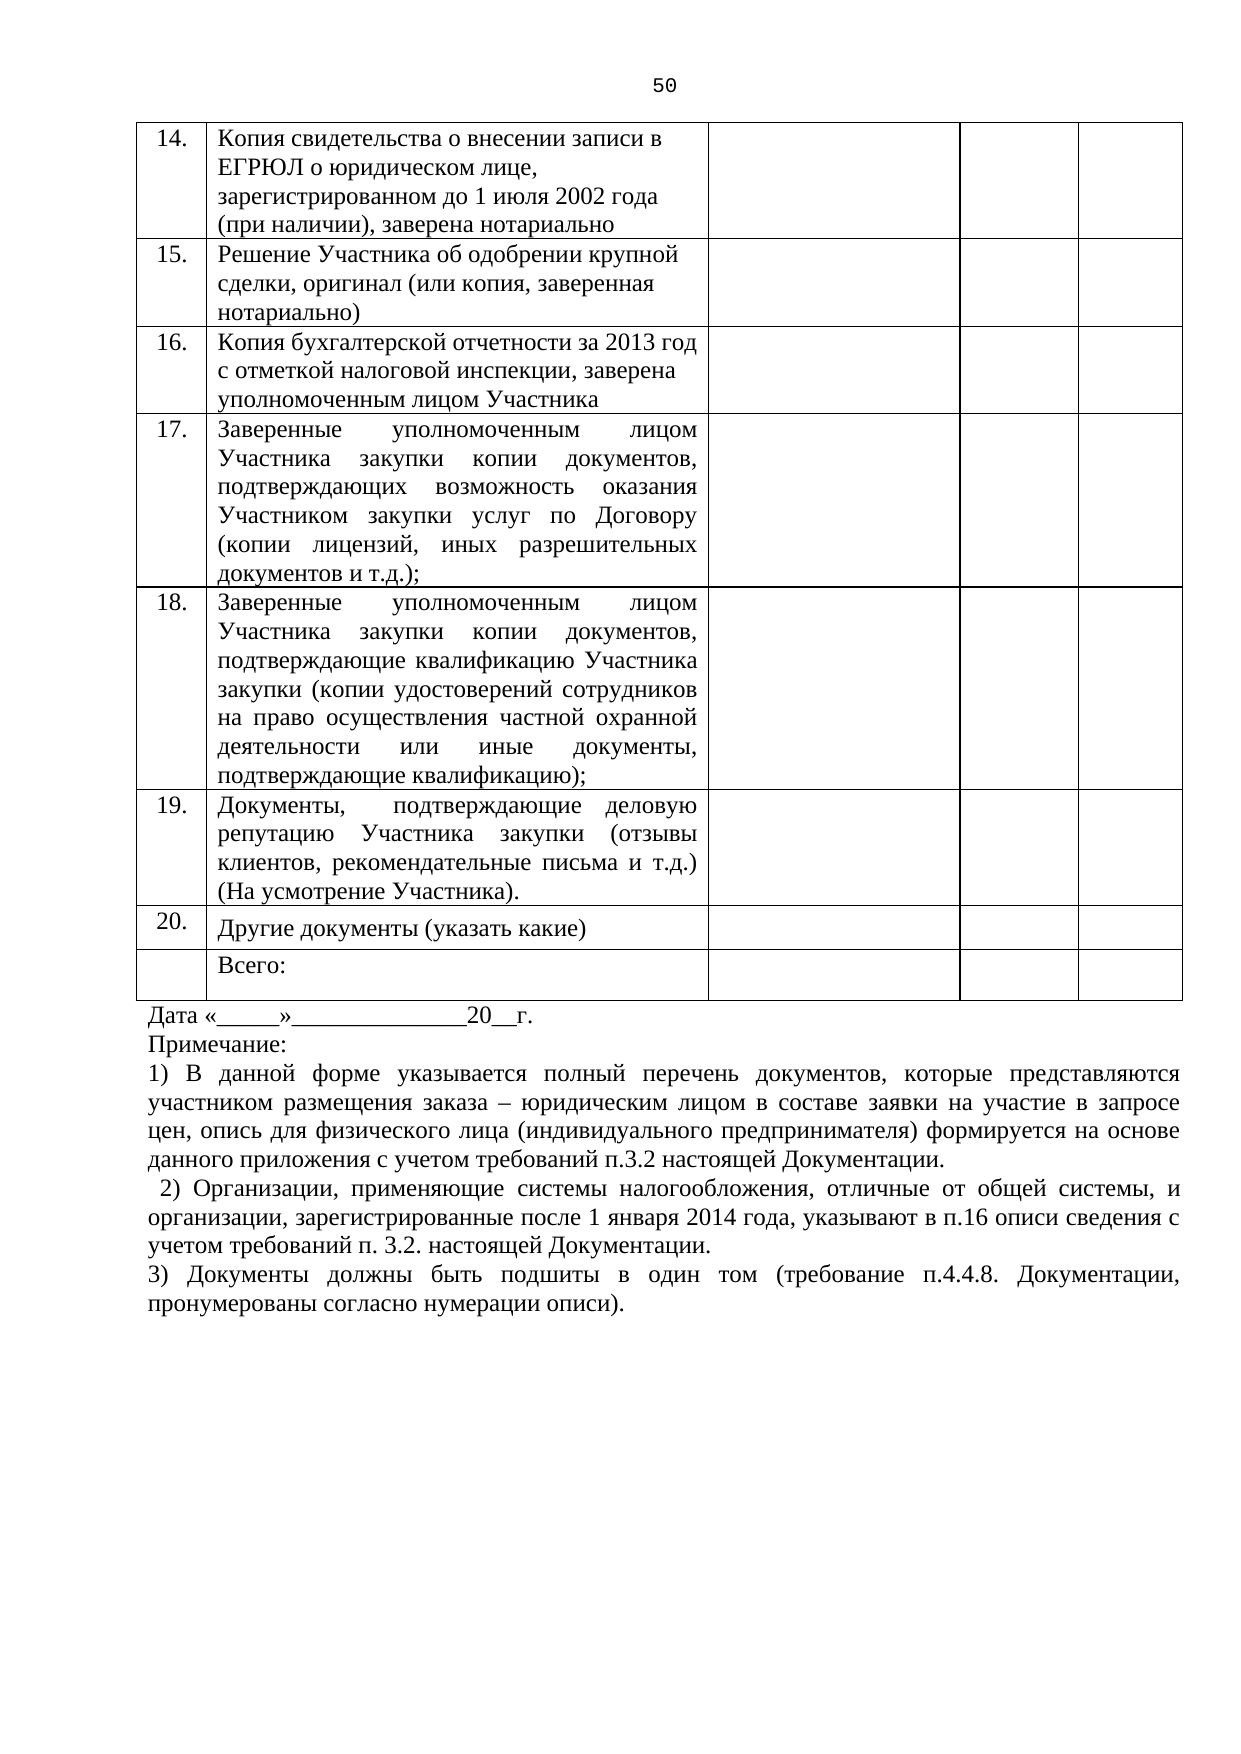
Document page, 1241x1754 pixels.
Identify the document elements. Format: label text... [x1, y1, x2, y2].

table_cell [1079, 414, 1182, 586]
text 2) Организации, применяющие системы налогообложения, отличные от общей системы, и организации, зарегистрированные после 1 января 2014 года, указывают в п.16 описи сведения с учетом требований п. 3.2. настоящей Документации. [148, 1173, 1181, 1259]
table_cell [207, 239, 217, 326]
table_cell [1079, 950, 1182, 999]
table_cell [709, 588, 959, 789]
table_cell 14. [137, 123, 206, 238]
table_cell [709, 239, 959, 326]
table_cell [1079, 239, 1182, 326]
table_cell [709, 123, 959, 238]
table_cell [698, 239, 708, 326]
table_cell [961, 906, 1078, 949]
table_cell [961, 414, 1078, 586]
table_cell Документы, подтверждающие деловую репутацию Участника закупки (отзывы клиентов, рекомендательные письма и т.д.) (На усмотрение Участника). [207, 790, 708, 905]
table_cell [709, 950, 959, 999]
table_cell [709, 906, 959, 949]
table_cell [709, 414, 959, 586]
table_cell 16. [137, 327, 206, 413]
table_cell Всего: [207, 950, 708, 999]
table_cell Заверенные уполномоченным лицом Участника закупки копии документов, подтверждающие квалификацию Участника закупки (копии удостоверений сотрудников на право осуществления частной охранной деятельности или иные документы, подтверждающие квалификацию); [207, 588, 708, 789]
table_cell [137, 950, 206, 999]
text Дата «_____»______________20__г. [148, 1001, 1181, 1029]
text 1) В данной форме указывается полный перечень документов, которые представляются участником размещения заказа – юридическим лицом в составе заявки на участие в запросе цен, опись для физического лица (индивидуального предпринимателя) формируется на основе данного приложения с учетом требований п.3.2 настоящей Документации. [148, 1058, 1181, 1173]
table_cell [961, 123, 1078, 238]
table_cell 19. [137, 790, 206, 905]
table_cell Другие документы (указать какие) [207, 906, 708, 949]
text 3) Документы должны быть подшиты в один том (требование п.4.4.8. Документации, пронумерованы согласно нумерации описи). [148, 1259, 1181, 1317]
table_cell [1079, 588, 1182, 789]
table_cell [1079, 906, 1182, 949]
table_cell [1079, 790, 1182, 905]
table_cell [961, 327, 1078, 413]
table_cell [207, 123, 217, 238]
table_cell 17. [137, 414, 206, 586]
table_cell [709, 790, 959, 905]
table_cell [1079, 327, 1182, 413]
table_cell [1079, 123, 1182, 238]
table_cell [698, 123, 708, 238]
table_cell Заверенные уполномоченным лицом Участника закупки копии документов, подтверждающих возможность оказания Участником закупки услуг по Договору (копии лицензий, иных разрешительных документов и т.д.); [207, 414, 708, 586]
table_cell 15. [137, 239, 206, 326]
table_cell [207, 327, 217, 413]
table_cell [709, 327, 959, 413]
table_cell 20. [137, 906, 206, 949]
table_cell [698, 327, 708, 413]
table_cell [961, 588, 1078, 789]
table_cell [961, 950, 1078, 999]
text Примечание: [148, 1029, 1181, 1058]
table_cell [961, 239, 1078, 326]
table_cell 18. [137, 588, 206, 789]
table_cell [961, 790, 1078, 905]
